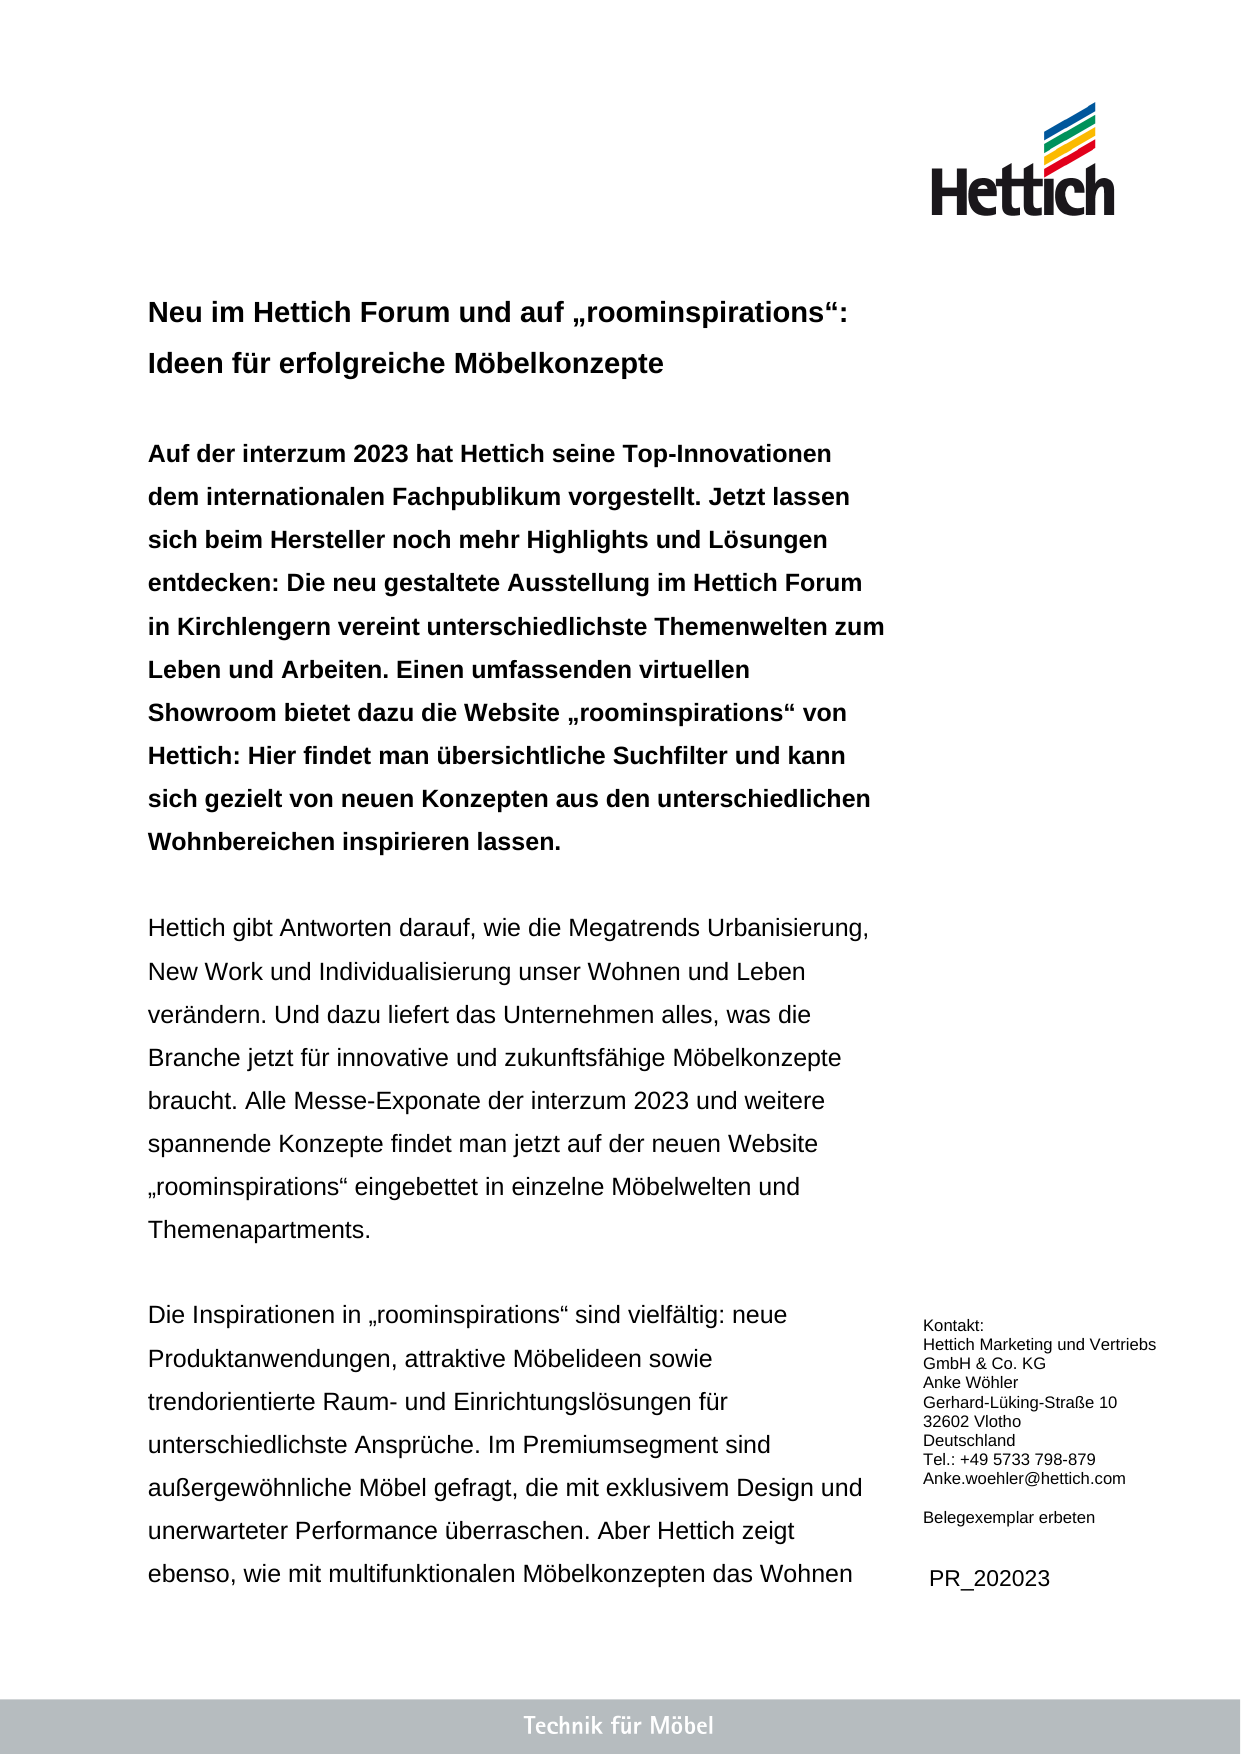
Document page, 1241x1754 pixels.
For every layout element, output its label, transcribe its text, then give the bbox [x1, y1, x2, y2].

picture [0, 21, 1239, 278]
picture [0, 1636, 1241, 1754]
text Neu im Hettich Forum und auf „roominspirations“: [148, 295, 886, 329]
text Auf der interzum 2023 hat Hettich seine Top-Innovationen dem internationalen Fachpublikum vorgestellt. Jetzt lassen sich beim Hersteller noch mehr Highlights und Lösungen entdecken: Die neu gestaltete Ausstellung im Hettich Forum in Kirchlengern vereint unterschiedlichste Themenwelten zum Leben und Arbeiten. Einen umfassenden virtuellen Showroom bietet dazu die Website „roominspirations“ von Hettich: Hier findet man übersichtliche Suchfilter und kann sich gezielt von neuen Konzepten aus den unterschiedlichen Wohnbereichen inspirieren lassen. [148, 439, 886, 856]
text Ideen für erfolgreiche Möbelkonzepte [148, 346, 886, 379]
text Hettich gibt Antworten darauf, wie die Megatrends Urbanisierung, New Work und Individualisierung unser Wohnen und Leben verändern. Und dazu liefert das Unternehmen alles, was die Branche jetzt für innovative und zukunftsfähige Möbelkonzepte braucht. Alle Messe-Exponate der interzum 2023 und weitere spannende Konzepte findet man jetzt auf der neuen Website „roominspirations“ eingebettet in einzelne Möbelwelten und Themenapartments. [148, 913, 886, 1244]
